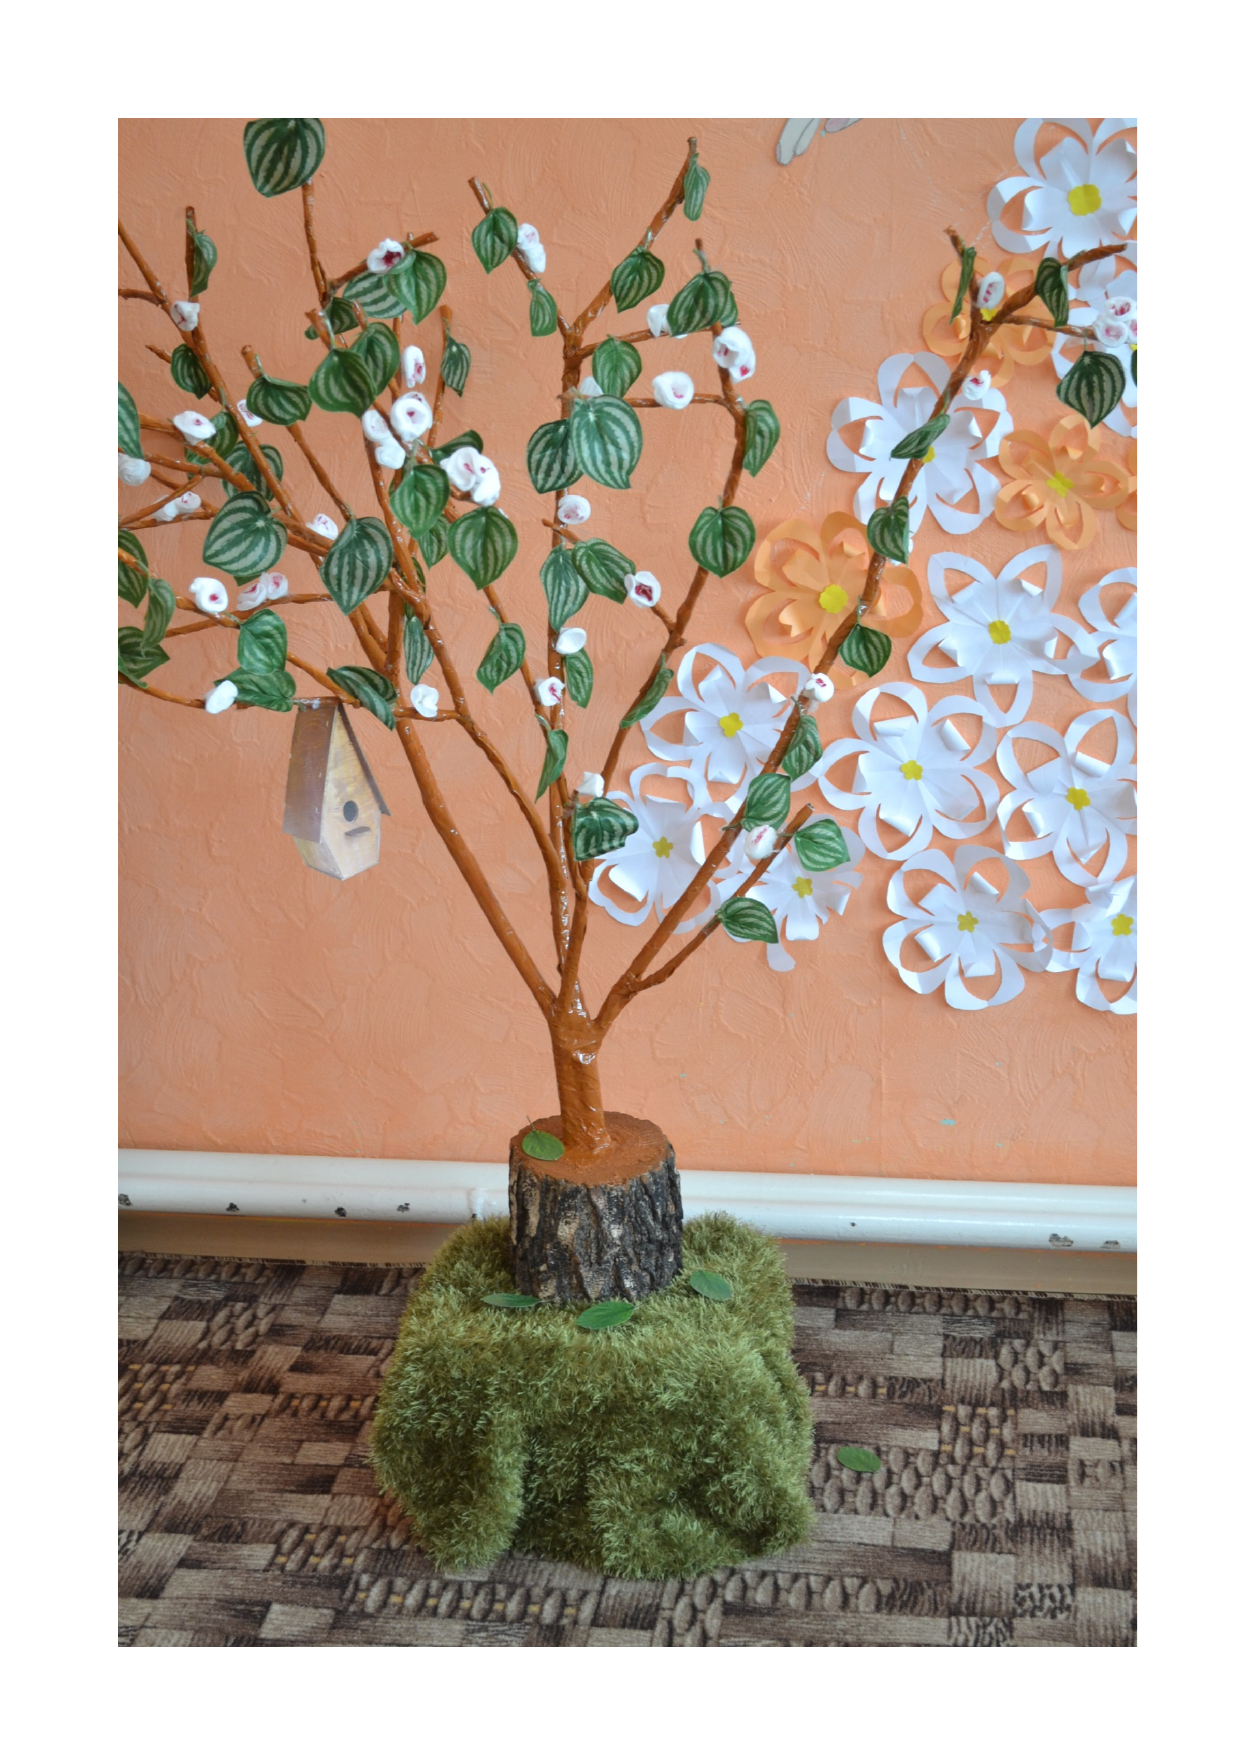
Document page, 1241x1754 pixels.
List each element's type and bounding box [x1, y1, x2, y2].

picture [118, 118, 1138, 1647]
